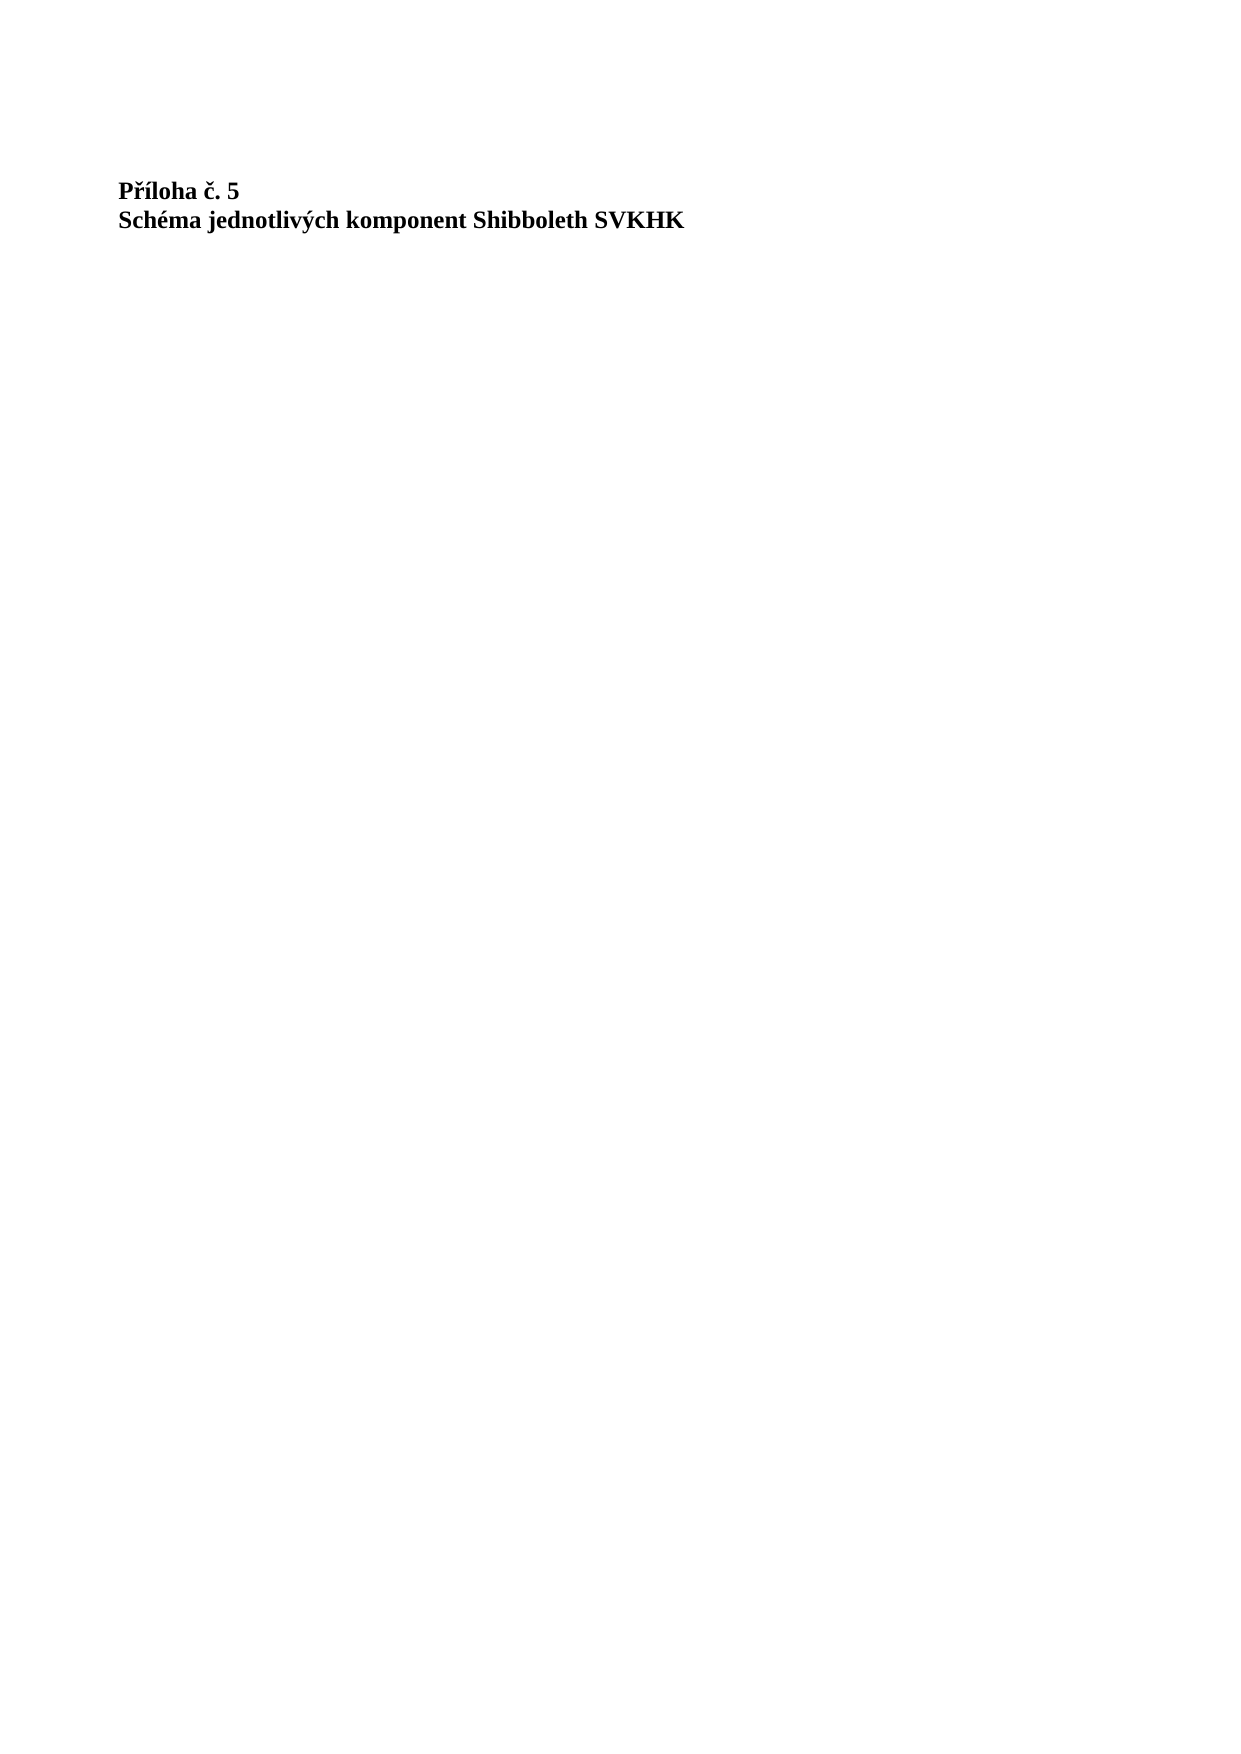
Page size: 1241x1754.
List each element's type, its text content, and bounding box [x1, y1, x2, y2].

text Schéma jednotlivých komponent Shibboleth SVKHK [118, 205, 1122, 234]
text Příloha č. 5 [118, 176, 1122, 205]
